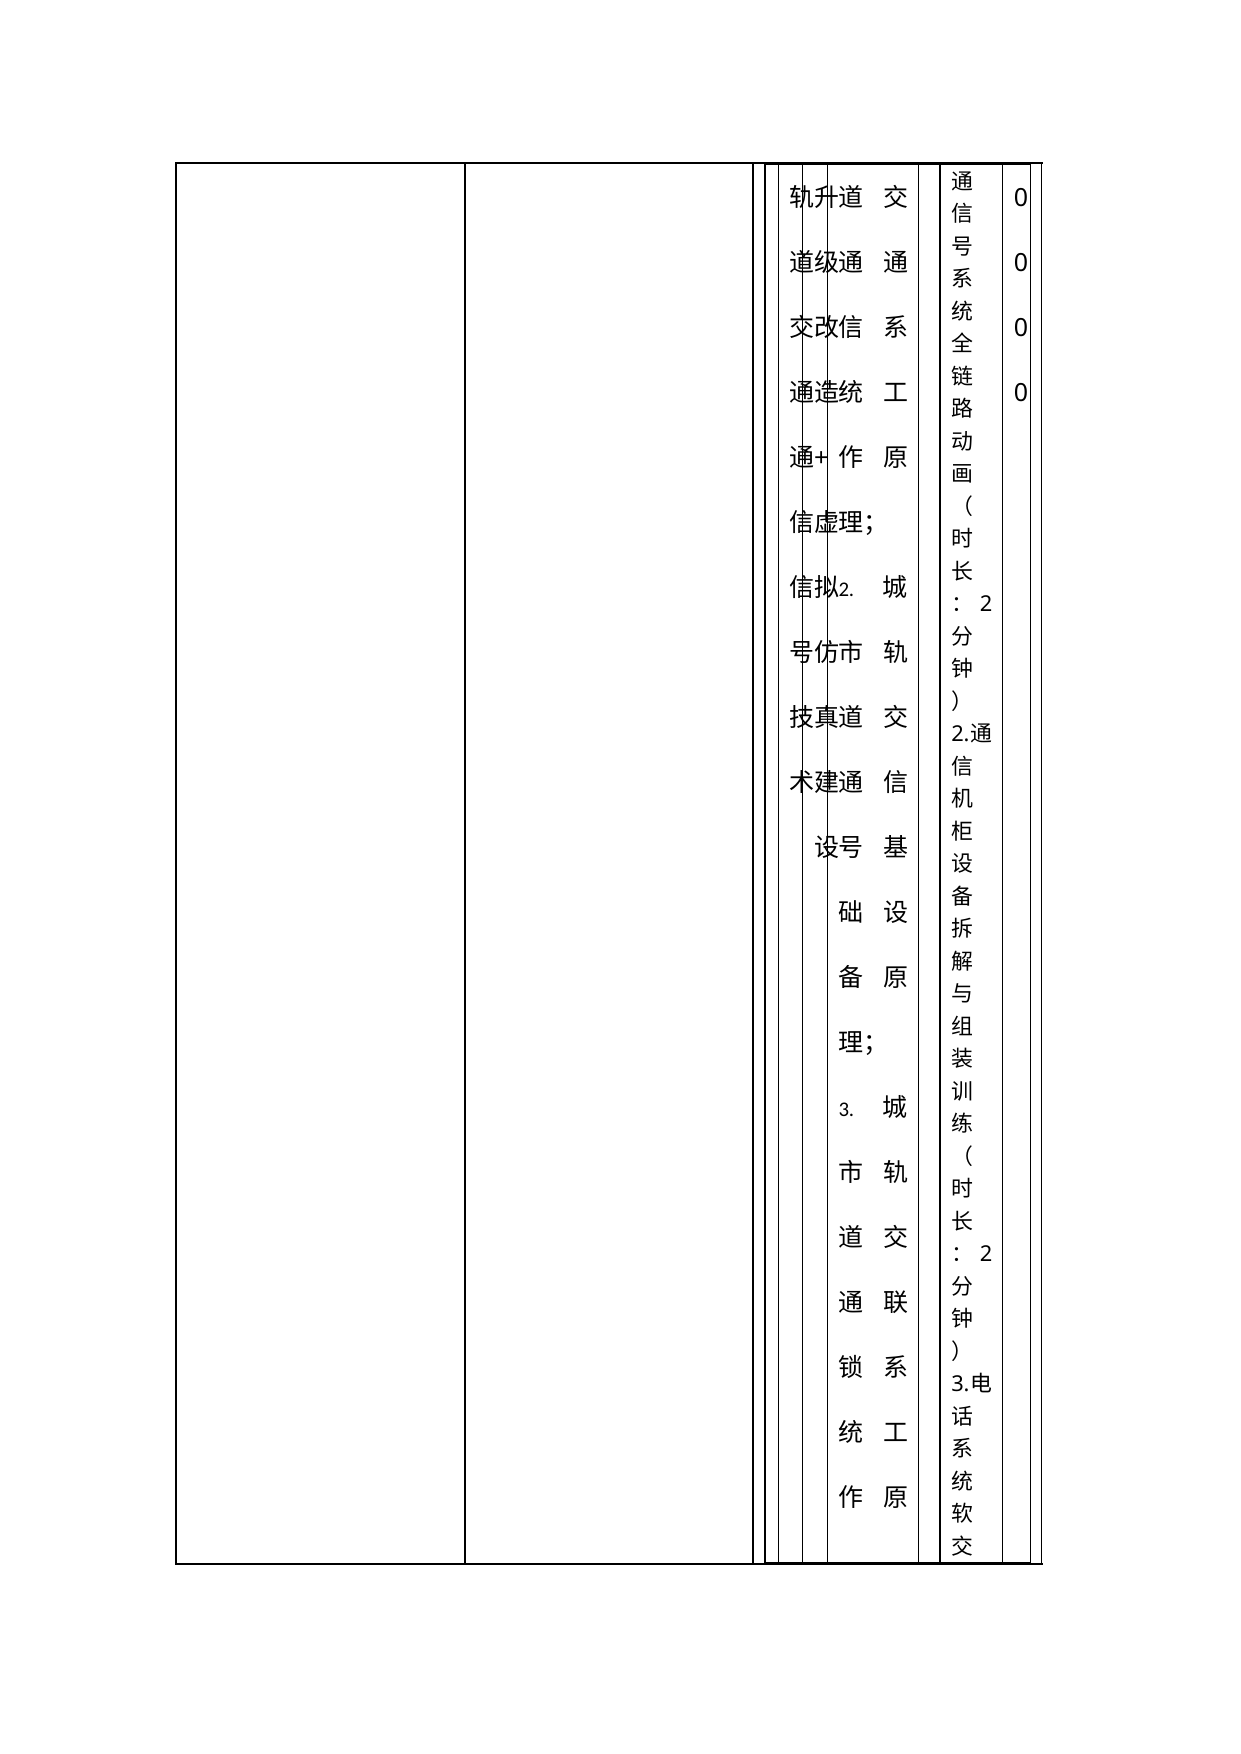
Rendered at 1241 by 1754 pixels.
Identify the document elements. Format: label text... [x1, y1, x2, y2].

table_cell [466, 164, 752, 1563]
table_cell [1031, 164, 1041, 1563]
table_cell 1 [177, 164, 464, 1563]
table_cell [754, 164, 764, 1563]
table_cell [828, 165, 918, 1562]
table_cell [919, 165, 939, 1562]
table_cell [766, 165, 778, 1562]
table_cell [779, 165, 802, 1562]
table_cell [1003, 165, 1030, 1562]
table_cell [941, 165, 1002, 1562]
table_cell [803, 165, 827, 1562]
